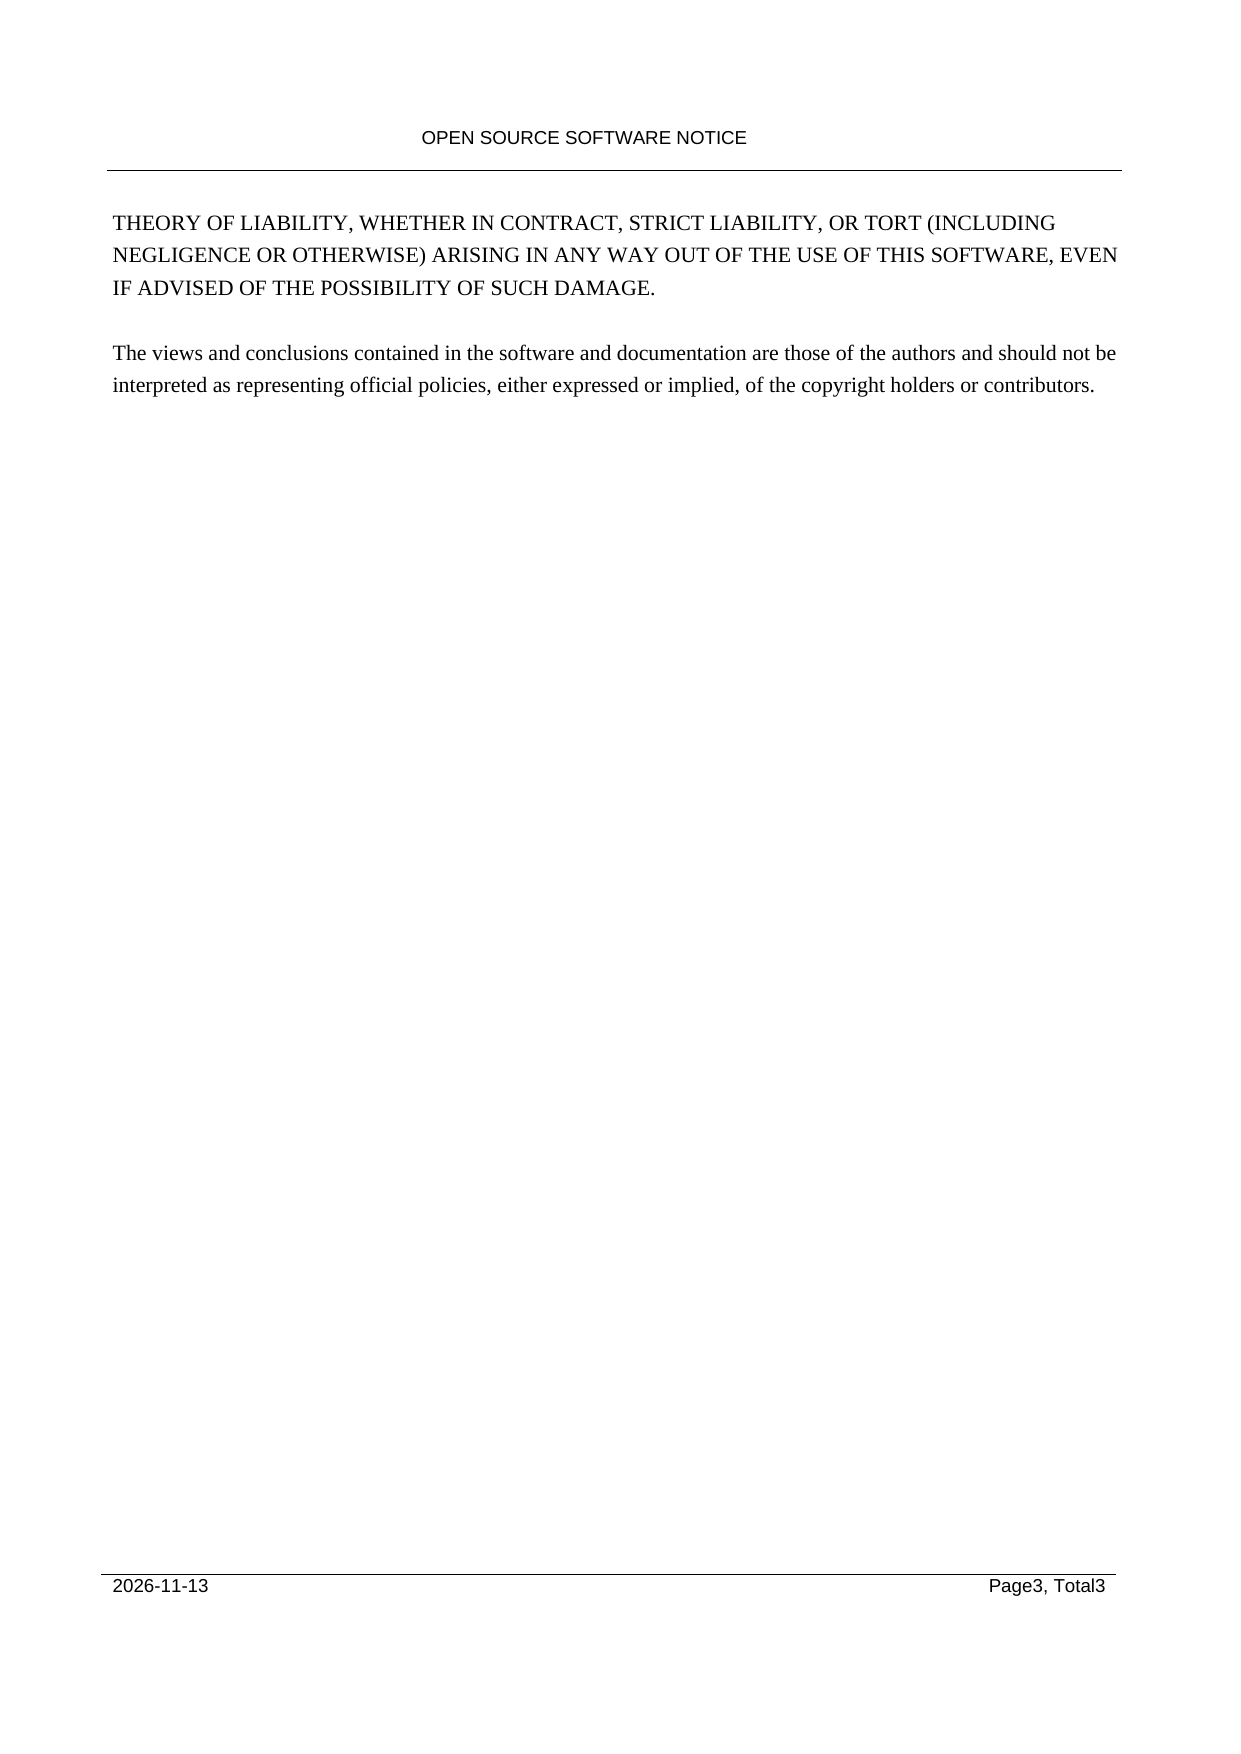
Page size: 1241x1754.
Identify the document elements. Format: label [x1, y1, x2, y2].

text [112, 206, 1128, 434]
